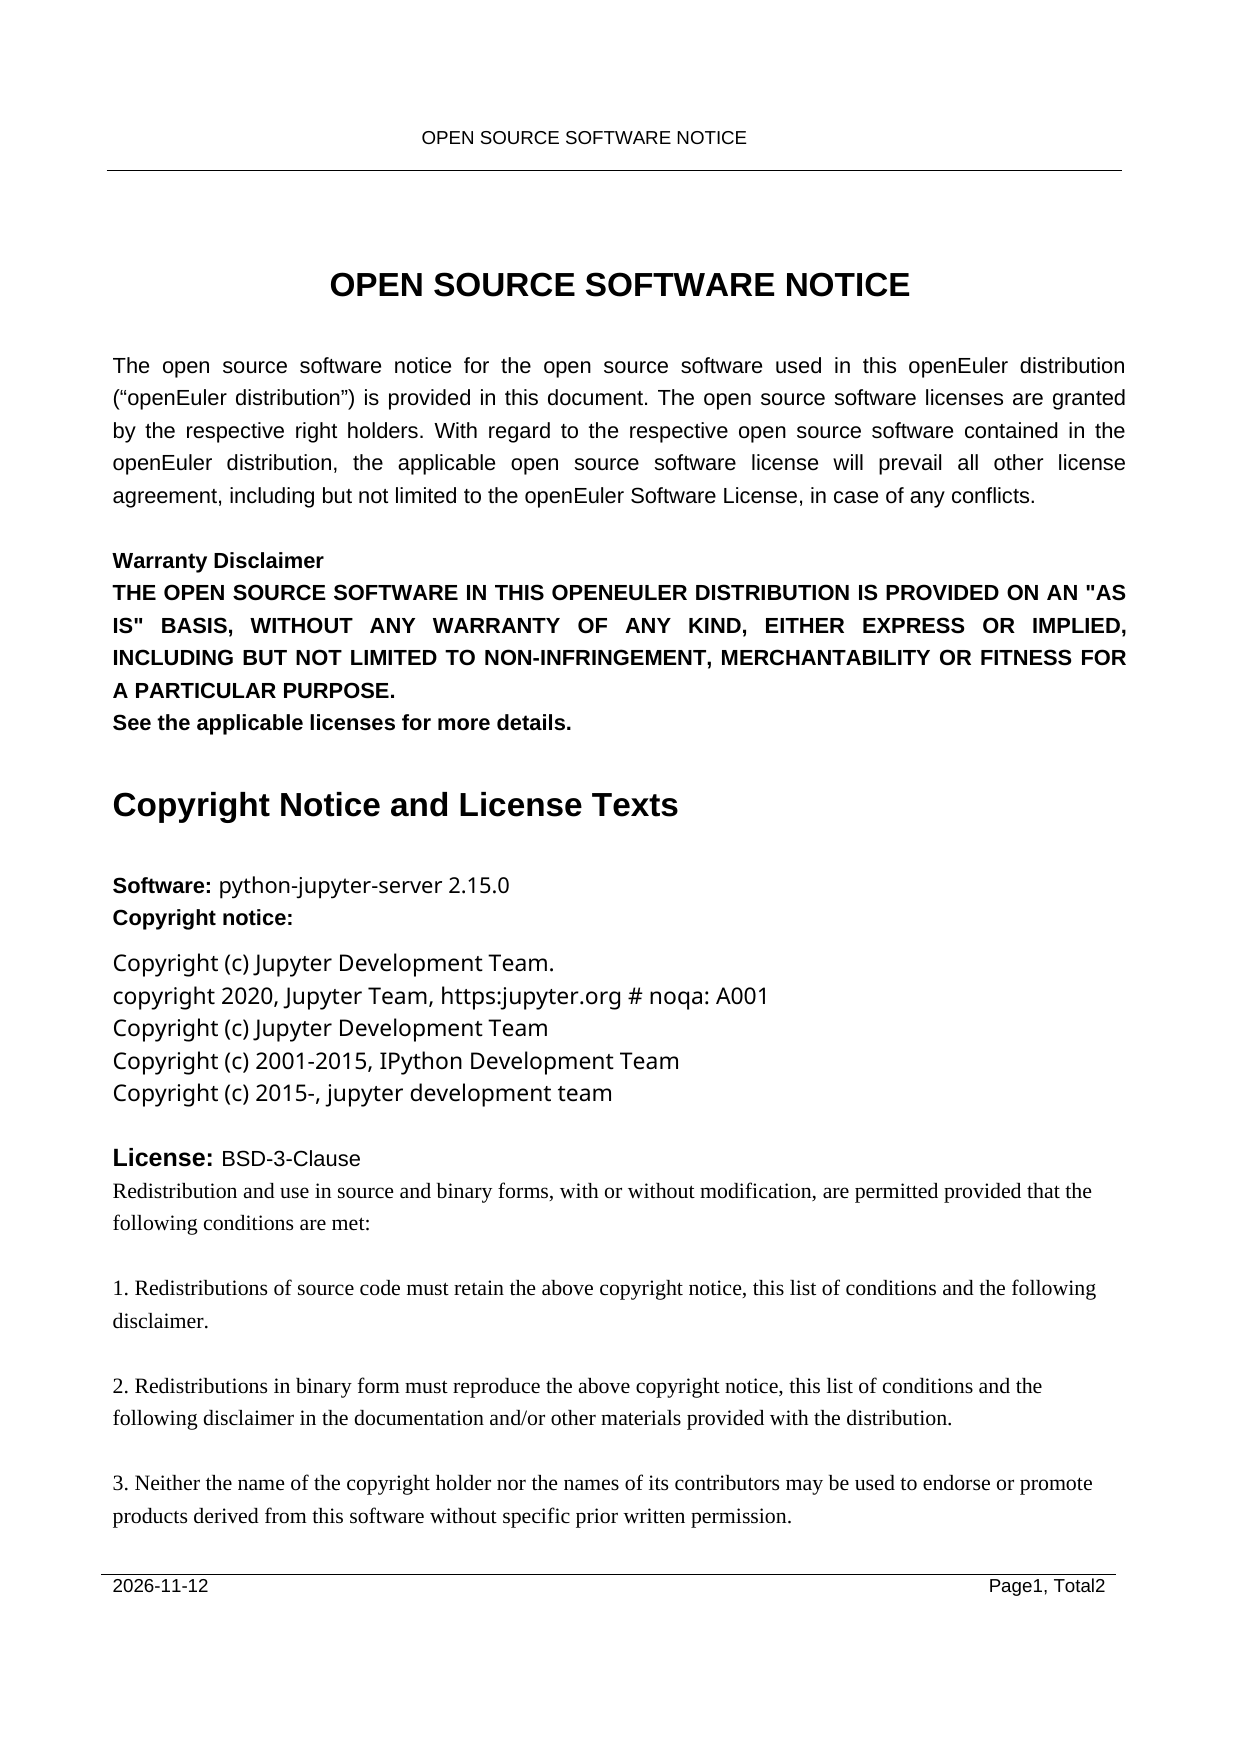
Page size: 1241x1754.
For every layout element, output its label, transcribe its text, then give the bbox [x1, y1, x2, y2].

text Copyright Notice and License Texts [112, 771, 1128, 836]
text License: BSD-3-Clause [112, 1142, 1128, 1174]
text Copyright notice: [112, 901, 1128, 934]
text The open source software notice for the open source software used in this openEuler distribution (“openEuler distribution”) is provided in this document. The open source software licenses are granted by the respective right holders. With regard to the respective open source software contained in the openEuler distribution, the applicable open source software license will prevail all other license agreement, including but not limited to the openEuler Software License, in case of any conflicts. [112, 349, 1128, 511]
text THE OPEN SOURCE SOFTWARE IN THIS OPENEULER DISTRIBUTION IS PROVIDED ON AN "AS IS" BASIS, WITHOUT ANY WARRANTY OF ANY KIND, EITHER EXPRESS OR IMPLIED, INCLUDING BUT NOT LIMITED TO NON-INFRINGEMENT, MERCHANTABILITY OR FITNESS FOR A PARTICULAR PURPOSE. See the applicable licenses for more details. [112, 576, 1128, 739]
title Software: python-jupyter-server 2.15.0 [112, 869, 1128, 901]
text Copyright (c) Jupyter Development Team. copyright 2020, Jupyter Team, https:jupyter.org # noqa: A001 Copyright (c) Jupyter Development Team Copyright (c) 2001-2015, IPython Development Team Copyright (c) 2015-, jupyter development team [112, 947, 1128, 1142]
text OPEN SOURCE SOFTWARE NOTICE [112, 251, 1128, 316]
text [112, 1174, 1128, 1532]
text Warranty Disclaimer [112, 544, 1128, 576]
